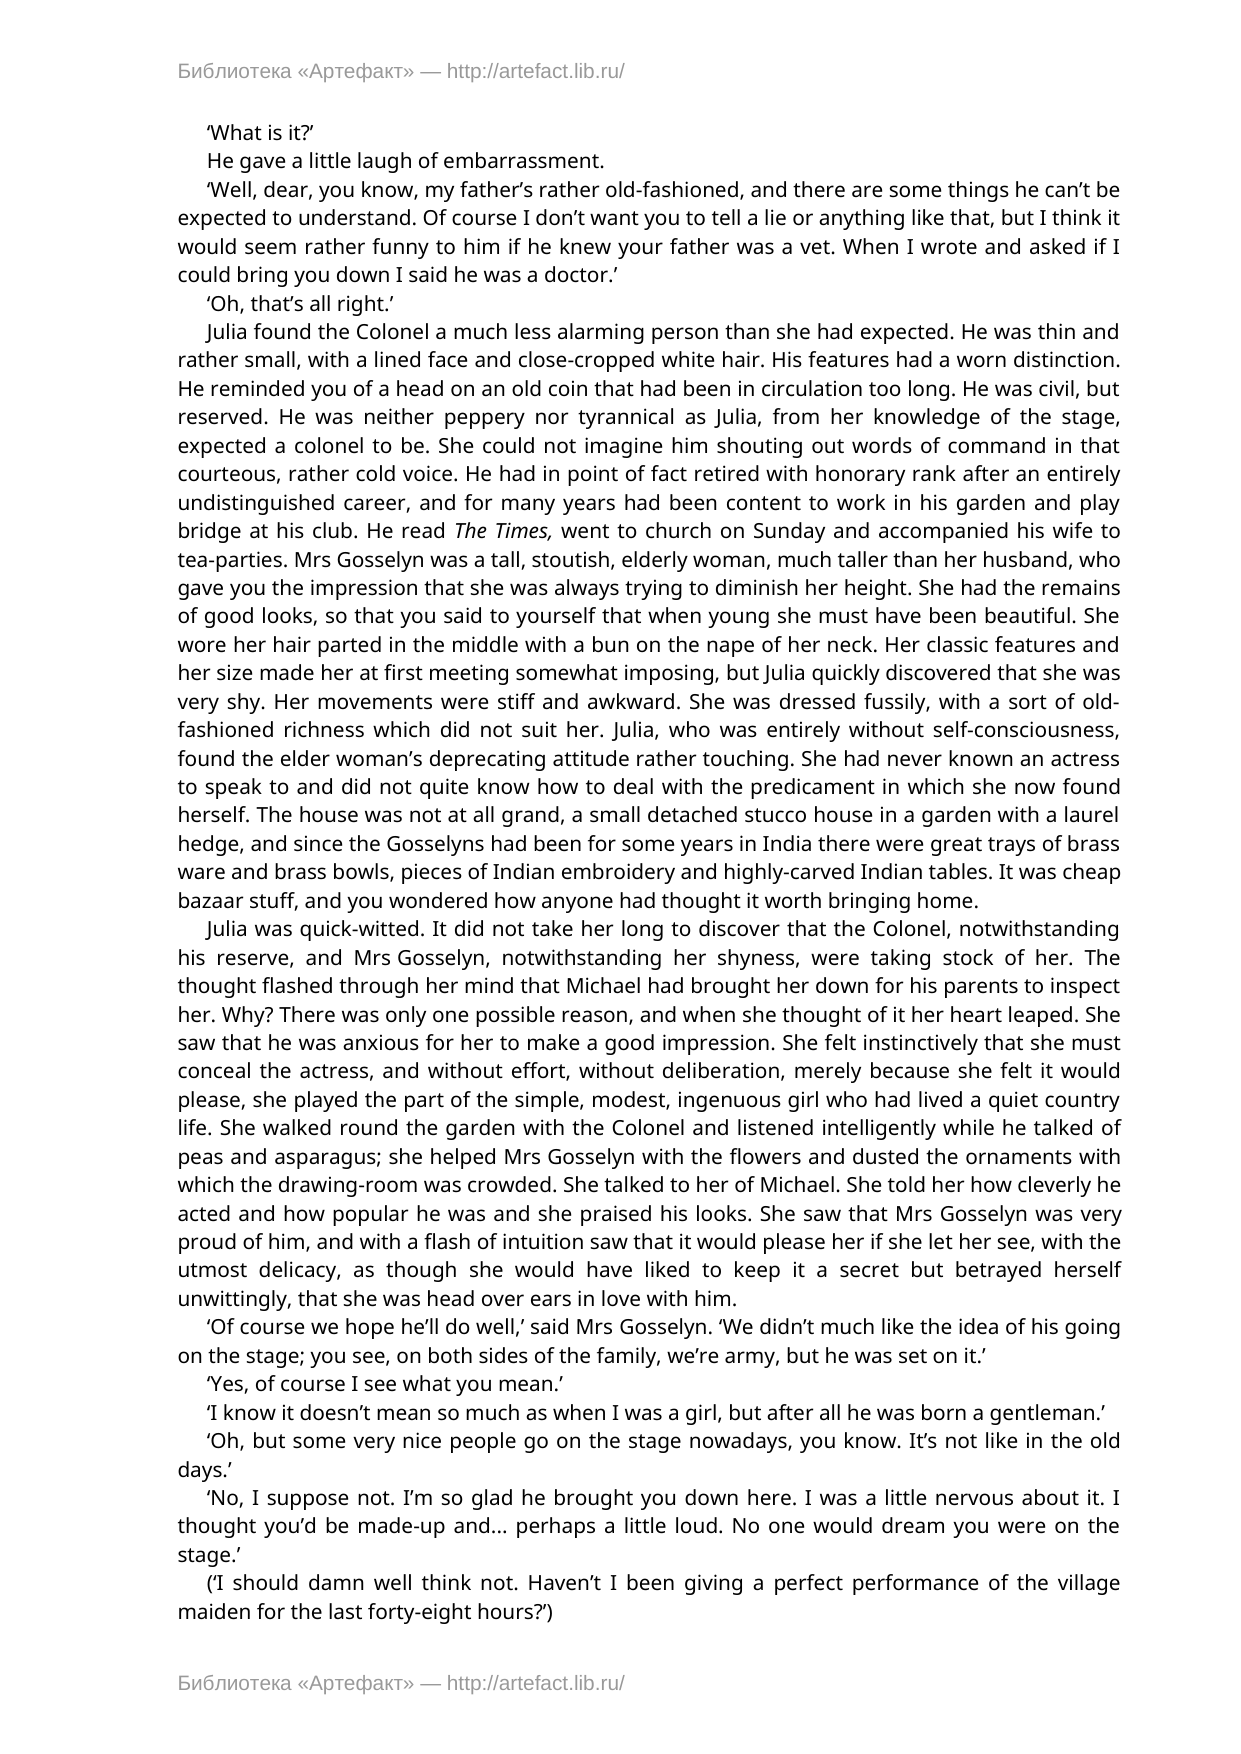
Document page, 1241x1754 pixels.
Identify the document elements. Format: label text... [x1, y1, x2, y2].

text Julia found the Colonel a much less alarming person than she had expected. He was thin and rather small, with a lined face and close-cropped white hair. His features had a worn distinction. He reminded you of a head on an old coin that had been in circulation too long. He was civil, but reserved. He was neither peppery nor tyrannical as Julia, from her knowledge of the stage, expected a colonel to be. She could not imagine him shouting out words of command in that courteous, rather cold voice. He had in point of fact retired with honorary rank after an entirely undistinguished career, and for many years had been content to work in his garden and play bridge at his club. He read The Times, went to church on Sunday and accompanied his wife to tea-parties. Mrs Gosselyn was a tall, stoutish, elderly woman, much taller than her husband, who gave you the impression that she was always trying to diminish her height. She had the remains of good looks, so that you said to yourself that when young she must have been beautiful. She wore her hair parted in the middle with a bun on the nape of her neck. Her classic features and her size made her at first meeting somewhat imposing, but Julia quickly discovered that she was very shy. Her movements were stiff and awkward. She was dressed fussily, with a sort of old-fashioned richness which did not suit her. Julia, who was entirely without self-consciousness, found the elder woman’s deprecating attitude rather touching. She had never known an actress to speak to and did not quite know how to deal with the predicament in which she now found herself. The house was not at all grand, a small detached stucco house in a garden with a laurel hedge, and since the Gosselyns had been for some years in India there were great trays of brass ware and brass bowls, pieces of Indian embroidery and highly-carved Indian tables. It was cheap bazaar stuff, and you wondered how anyone had thought it worth bringing home. [177, 317, 1122, 914]
text ‘Yes, of course I see what you mean.’ [177, 1369, 1122, 1398]
text ‘Oh, that’s all right.’ [177, 289, 1122, 317]
text ‘Of course we hope he’ll do well,’ said Mrs Gosselyn. ‘We didn’t much like the idea of his going on the stage; you see, on both sides of the family, we’re army, but he was set on it.’ [177, 1312, 1122, 1369]
text ‘I know it doesn’t mean so much as when I was a girl, but after all he was born a gentleman.’ [177, 1398, 1122, 1426]
text Julia was quick-witted. It did not take her long to discover that the Colonel, notwithstanding his reserve, and Mrs Gosselyn, notwithstanding her shyness, were taking stock of her. The thought flashed through her mind that Michael had brought her down for his parents to inspect her. Why? There was only one possible reason, and when she thought of it her heart leaped. She saw that he was anxious for her to make a good impression. She felt instinctively that she must conceal the actress, and without effort, without deliberation, merely because she felt it would please, she played the part of the simple, modest, ingenuous girl who had lived a quiet country life. She walked round the garden with the Colonel and listened intelligently while he talked of peas and asparagus; she helped Mrs Gosselyn with the flowers and dusted the ornaments with which the drawing-room was crowded. She talked to her of Michael. She told her how cleverly he acted and how popular he was and she praised his looks. She saw that Mrs Gosselyn was very proud of him, and with a flash of intuition saw that it would please her if she let her see, with the utmost delicacy, as though she would have liked to keep it a secret but betrayed herself unwittingly, that she was head over ears in love with him. [177, 914, 1122, 1312]
text ‘What is it?’ [177, 118, 1122, 147]
text (‘I should damn well think not. Haven’t I been giving a perfect performance of the village maiden for the last forty-eight hours?’) [177, 1568, 1122, 1625]
text ‘Oh, but some very nice people go on the stage nowadays, you know. It’s not like in the old days.’ [177, 1426, 1122, 1483]
text ‘Well, dear, you know, my father’s rather old-fashioned, and there are some things he can’t be expected to understand. Of course I don’t want you to tell a lie or anything like that, but I think it would seem rather funny to him if he knew your father was a vet. When I wrote and asked if I could bring you down I said he was a doctor.’ [177, 175, 1122, 289]
text ‘No, I suppose not. I’m so glad he brought you down here. I was a little nervous about it. I thought you’d be made-up and... perhaps a little loud. No one would dream you were on the stage.’ [177, 1483, 1122, 1568]
text He gave a little laugh of embarrassment. [177, 147, 1122, 175]
